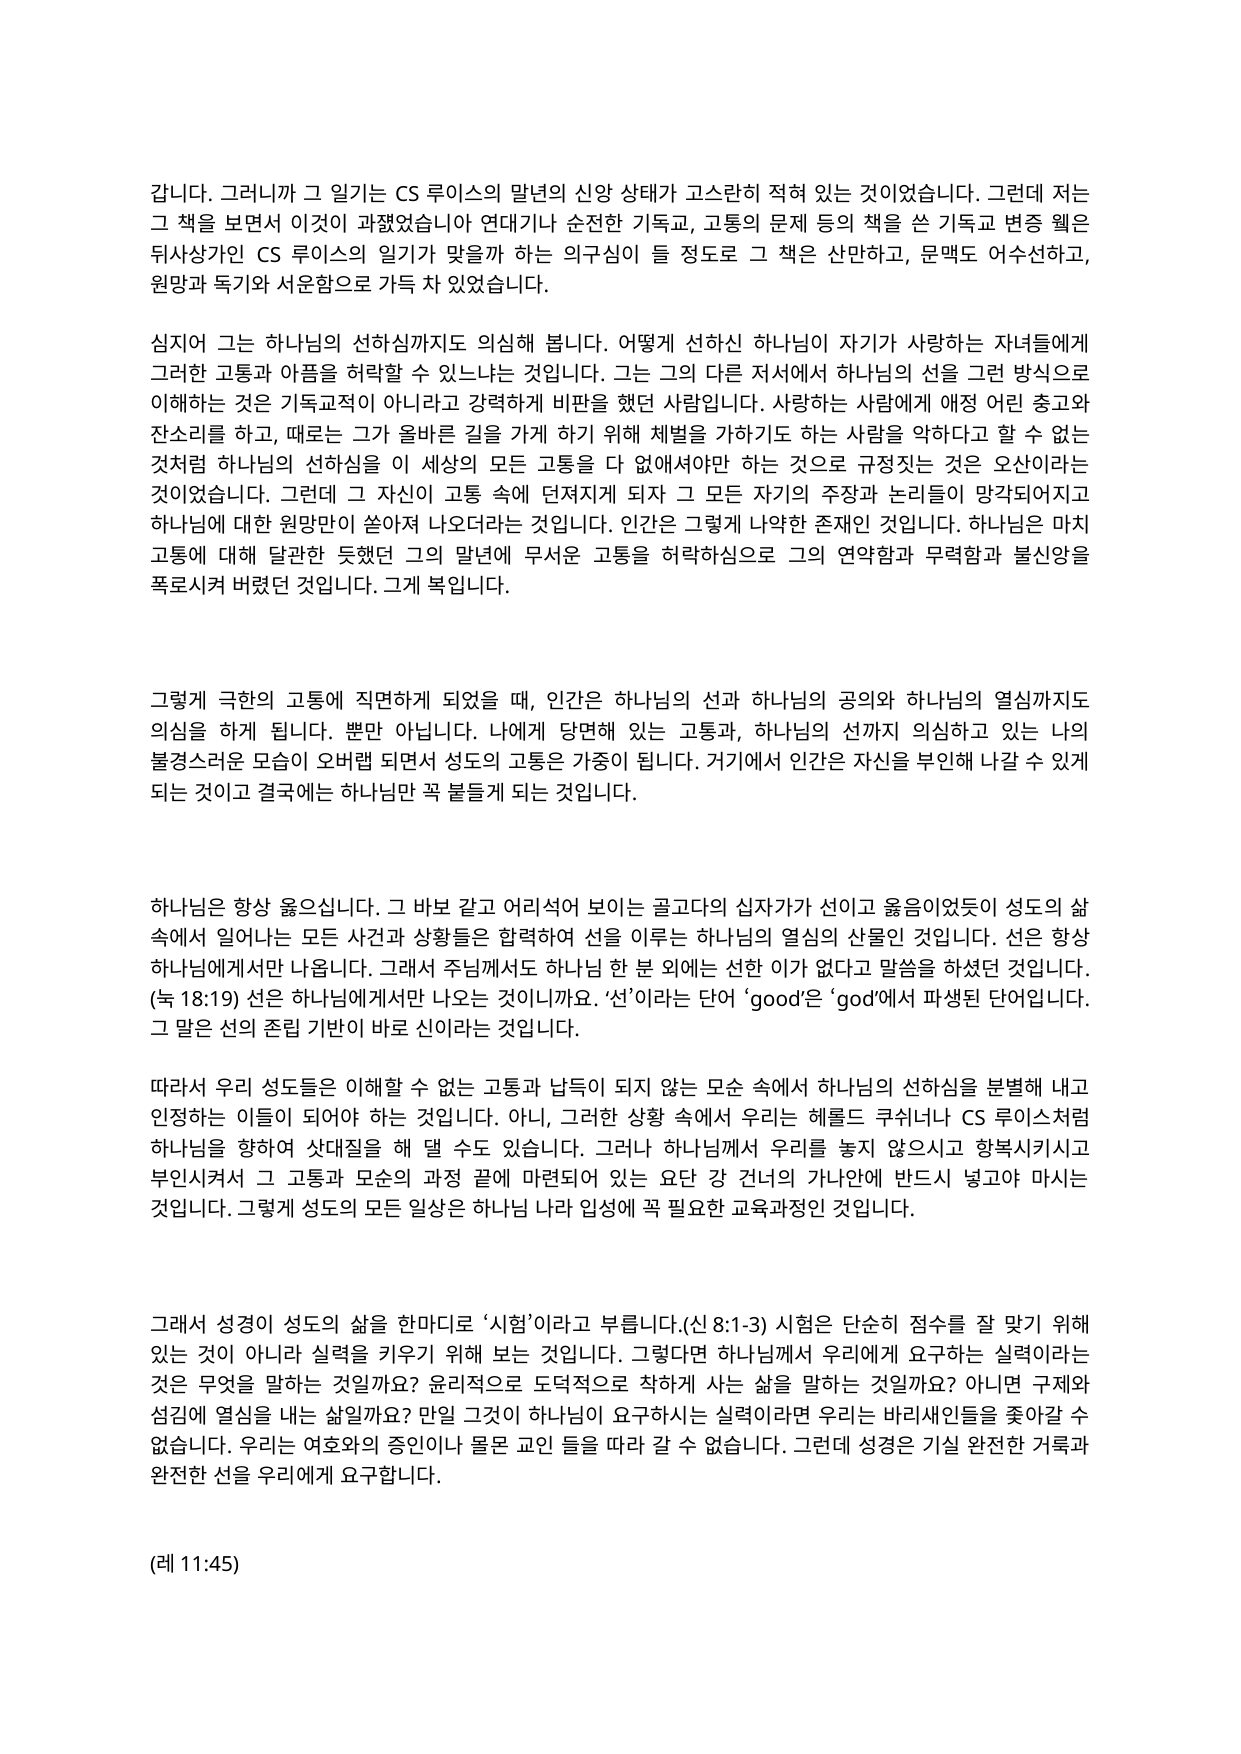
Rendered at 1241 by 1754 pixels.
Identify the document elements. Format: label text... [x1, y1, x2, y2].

text 하나님은 항상 옳으십니다. 그 바보 같고 어리석어 보이는 골고다의 십자가가 선이고 옳음이었듯이 성도의 삶 속에서 일어나는 모든 사건과 상황들은 합력하여 선을 이루는 하나님의 열심의 산물인 것입니다. 선은 항상 하나님에게서만 나옵니다. 그래서 주님께서도 하나님 한 분 외에는 선한 이가 없다고 말씀을 하셨던 것입니다.(눅18:19) 선은 하나님에게서만 나오는 것이니까요. ‘선’이라는 단어 ‘good’은 ‘god’에서 파생된 단어입니다. 그 말은 선의 존립 기반이 바로 신이라는 것입니다. [150, 891, 1090, 1043]
text 그래서 성경이 성도의 삶을 한마디로 ‘시험’이라고 부릅니다.(신8:1-3) 시험은 단순히 점수를 잘 맞기 위해 있는 것이 아니라 실력을 키우기 위해 보는 것입니다. 그렇다면 하나님께서 우리에게 요구하는 실력이라는 것은 무엇을 말하는 것일까요? 윤리적으로 도덕적으로 착하게 사는 삶을 말하는 것일까요? 아니면 구제와 섬김에 열심을 내는 삶일까요? 만일 그것이 하나님이 요구하시는 실력이라면 우리는 바리새인들을 좇아갈 수 없습니다. 우리는 여호와의 증인이나 몰몬 교인 들을 따라 갈 수 없습니다. 그런데 성경은 기실 완전한 거룩과 완전한 선을 우리에게 요구합니다. [150, 1308, 1090, 1490]
text (레11:45) [150, 1547, 1090, 1577]
text 그렇게 극한의 고통에 직면하게 되었을 때, 인간은 하나님의 선과 하나님의 공의와 하나님의 열심까지도 의심을 하게 됩니다. 뿐만 아닙니다. 나에게 당면해 있는 고통과, 하나님의 선까지 의심하고 있는 나의 불경스러운 모습이 오버랩 되면서 성도의 고통은 가중이 됩니다. 거기에서 인간은 자신을 부인해 나갈 수 있게 되는 것이고 결국에는 하나님만 꼭 붙들게 되는 것입니다. [150, 685, 1090, 806]
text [150, 177, 1090, 298]
text 심지어 그는 하나님의 선하심까지도 의심해 봅니다. 어떻게 선하신 하나님이 자기가 사랑하는 자녀들에게 그러한 고통과 아픔을 허락할 수 있느냐는 것입니다. 그는 그의 다른 저서에서 하나님의 선을 그런 방식으로 이해하는 것은 기독교적이 아니라고 강력하게 비판을 했던 사람입니다. 사랑하는 사람에게 애정 어린 충고와 잔소리를 하고, 때로는 그가 올바른 길을 가게 하기 위해 체벌을 가하기도 하는 사람을 악하다고 할 수 없는 것처럼 하나님의 선하심을 이 세상의 모든 고통을 다 없애셔야만 하는 것으로 규정짓는 것은 오산이라는 것이었습니다. 그런데 그 자신이 고통 속에 던져지게 되자 그 모든 자기의 주장과 논리들이 망각되어지고 하나님에 대한 원망만이 쏟아져 나오더라는 것입니다. 인간은 그렇게 나약한 존재인 것입니다. 하나님은 마치 고통에 대해 달관한 듯했던 그의 말년에 무서운 고통을 허락하심으로 그의 연약함과 무력함과 불신앙을 폭로시켜 버렸던 것입니다. 그게 복입니다. [150, 327, 1090, 599]
text 따라서 우리 성도들은 이해할 수 없는 고통과 납득이 되지 않는 모순 속에서 하나님의 선하심을 분별해 내고 인정하는 이들이 되어야 하는 것입니다. 아니, 그러한 상황 속에서 우리는 헤롤드 쿠쉬너나 CS 루이스처럼 하나님을 향하여 삿대질을 해 댈 수도 있습니다. 그러나 하나님께서 우리를 놓지 않으시고 항복시키시고 부인시켜서 그 고통과 모순의 과정 끝에 마련되어 있는 요단 강 건너의 가나안에 반드시 넣고야 마시는 것입니다. 그렇게 성도의 모든 일상은 하나님 나라 입성에 꼭 필요한 교육과정인 것입니다. [150, 1071, 1090, 1223]
